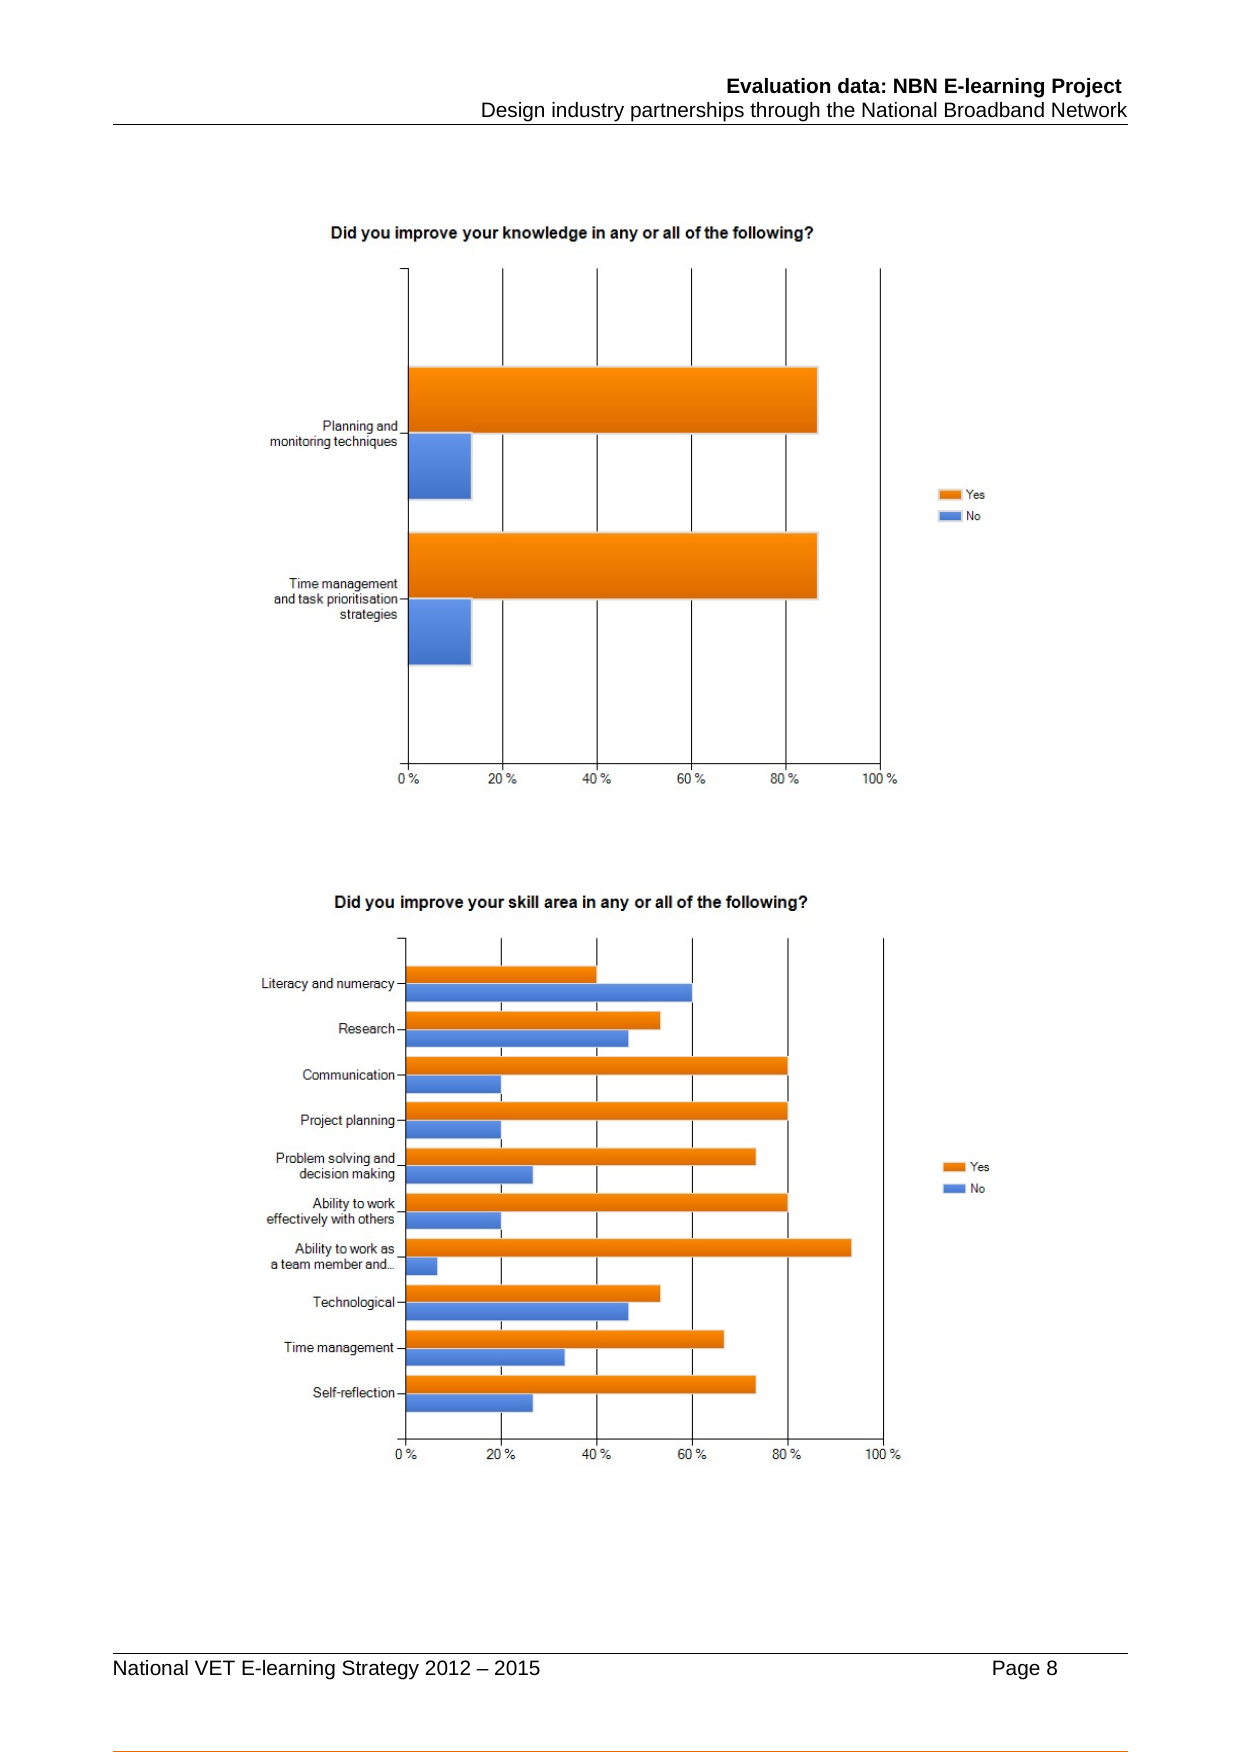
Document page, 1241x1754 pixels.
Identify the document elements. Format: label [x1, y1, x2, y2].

picture [209, 874, 1031, 1466]
picture [214, 206, 1026, 797]
